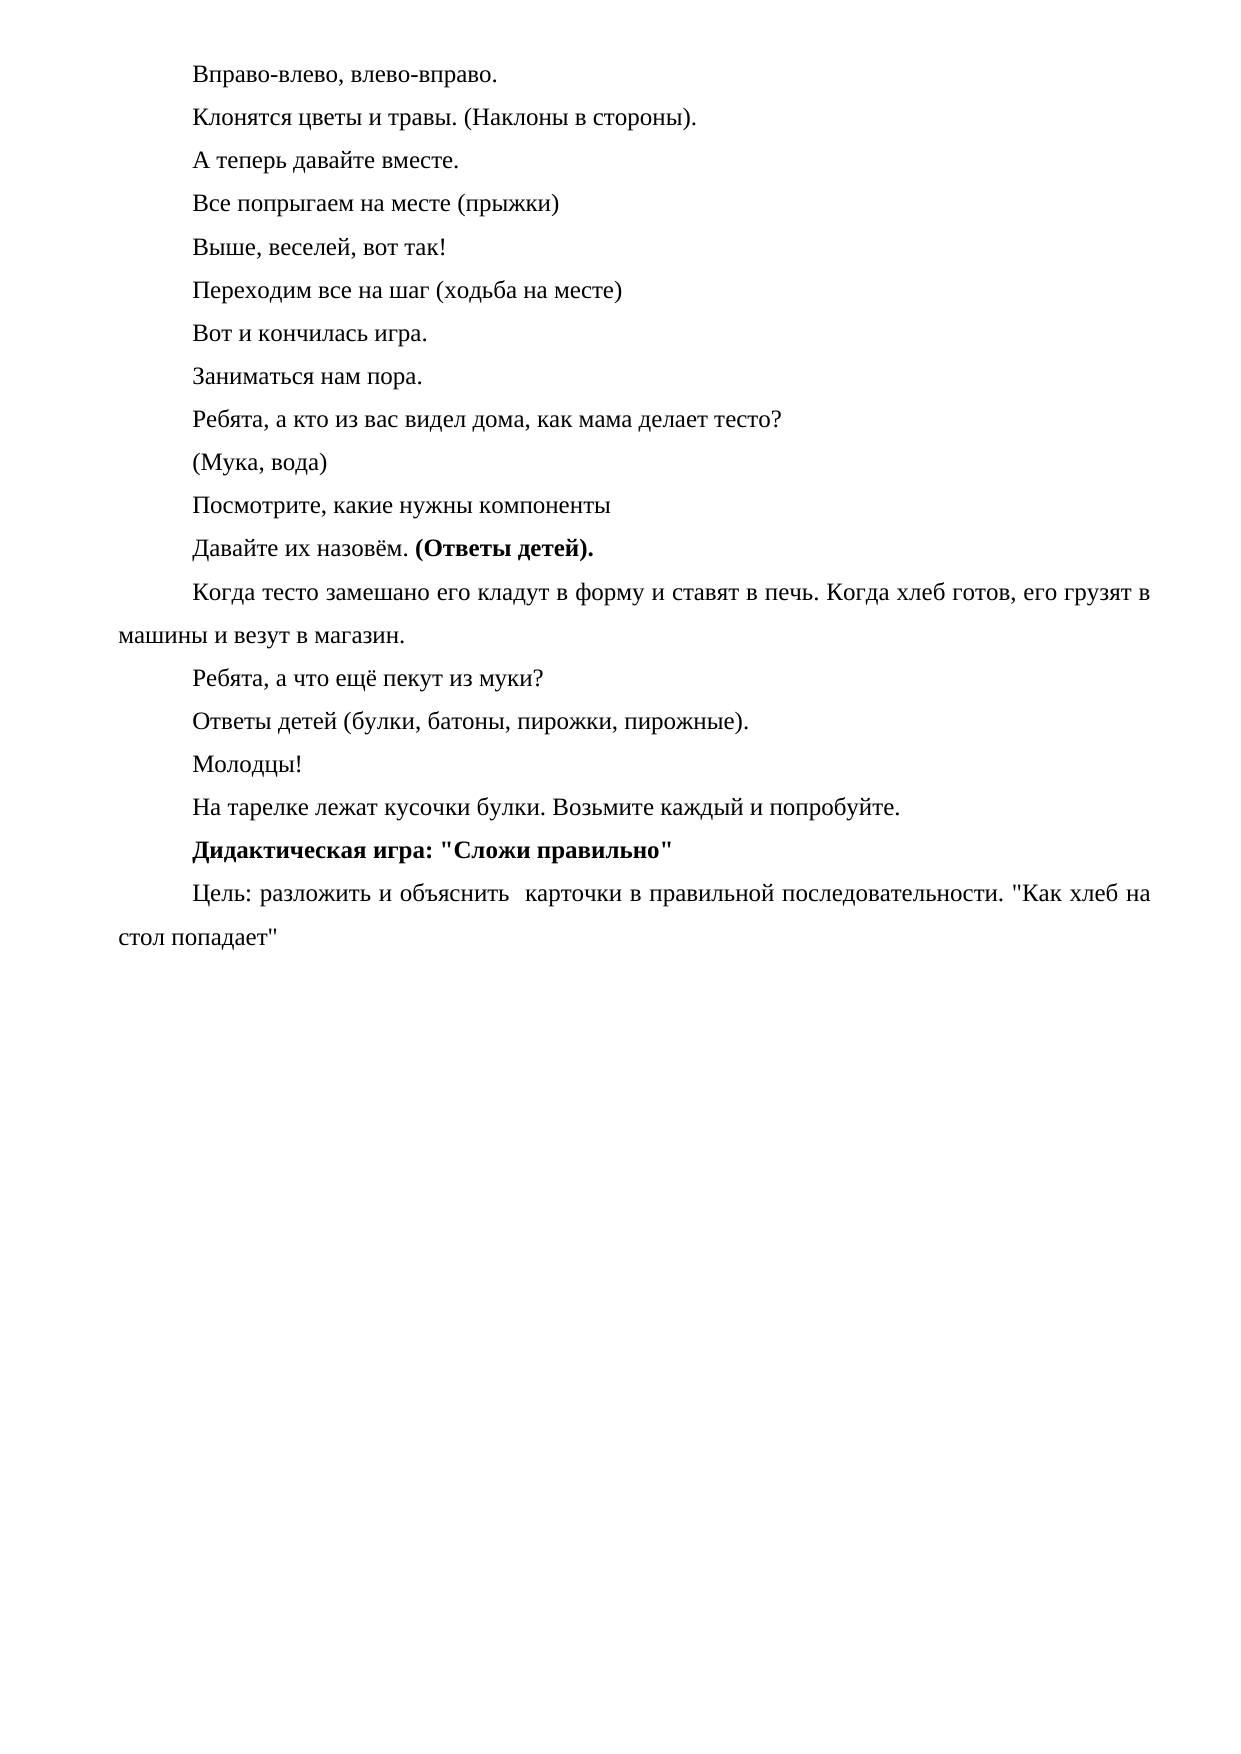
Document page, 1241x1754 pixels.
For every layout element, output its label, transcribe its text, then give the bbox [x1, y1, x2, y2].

text Все попрыгаем на месте (прыжки) [118, 188, 1152, 217]
text Ответы детей (булки, батоны, пирожки, пирожные). [118, 706, 1152, 735]
text Ребята, а кто из вас видел дома, как мама делает тесто? [118, 404, 1152, 433]
text Посмотрите, какие нужны компоненты [118, 490, 1152, 519]
text Переходим все на шаг (ходьба на месте) [118, 275, 1152, 303]
text Дидактическая игра: "Сложи правильно" [118, 835, 1152, 864]
text Клонятся цветы и травы. (Наклоны в стороны). [118, 102, 1152, 131]
text Вправо-влево, влево-вправо. [118, 59, 1152, 88]
text Давайте их назовём. (Ответы детей). [118, 533, 1152, 562]
text Вот и кончилась игра. [118, 318, 1152, 347]
text Заниматься нам пора. [118, 361, 1152, 390]
text (Мука, вода) [118, 447, 1152, 476]
text Ребята, а что ещё пекут из муки? [118, 663, 1152, 692]
text Цель: разложить и объяснить карточки в правильной последовательности. "Как хлеб на стол попадает" [118, 878, 1152, 950]
text А теперь давайте вместе. [118, 145, 1152, 174]
text На тарелке лежат кусочки булки. Возьмите каждый и попробуйте. [118, 792, 1152, 821]
text Когда тесто замешано его кладут в форму и ставят в печь. Когда хлеб готов, его грузят в машины и везут в магазин. [118, 577, 1152, 648]
text Выше, веселей, вот так! [118, 232, 1152, 260]
text Молодцы! [118, 749, 1152, 778]
